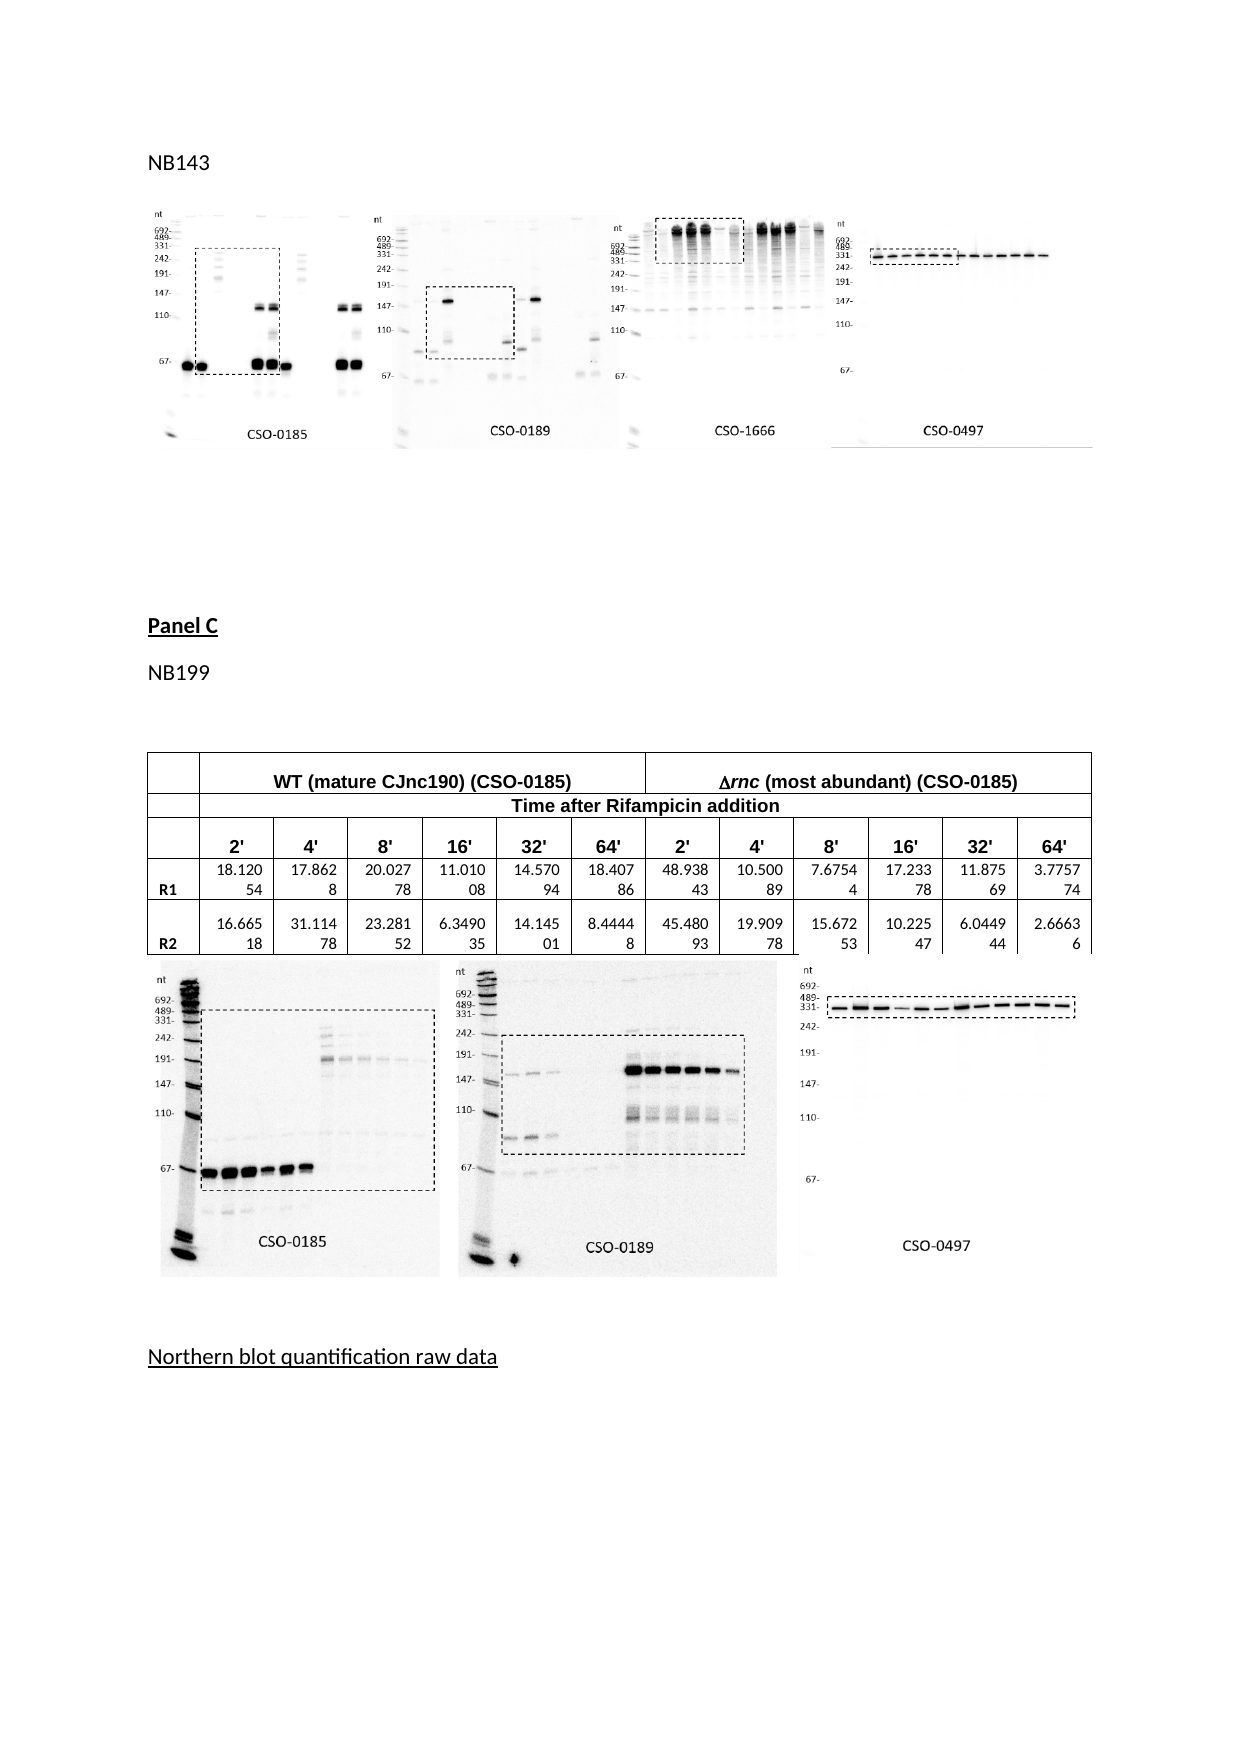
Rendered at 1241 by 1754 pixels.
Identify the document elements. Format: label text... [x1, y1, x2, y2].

table_cell 4' [720, 818, 793, 858]
text Panel C [148, 611, 1093, 639]
table_cell 3.775774 [1018, 859, 1091, 899]
table_header [148, 753, 199, 793]
table_cell 48.93843 [646, 859, 719, 899]
table_cell [148, 818, 199, 858]
picture [147, 194, 1093, 452]
table_cell 64' [572, 818, 645, 858]
table_cell 18.12054 [200, 859, 273, 899]
table_cell R1 [148, 859, 199, 899]
table_cell Time after Rifampicin addition [200, 794, 1091, 817]
table_cell 11.87569 [943, 859, 1017, 899]
table_cell 6.349035 [423, 900, 496, 953]
table_cell 8' [794, 818, 868, 858]
table_cell 16.66518 [200, 900, 273, 953]
table_cell 14.57094 [497, 859, 571, 899]
table_cell 17.23378 [869, 859, 942, 899]
table_cell 7.67544 [794, 859, 868, 899]
table_cell 32' [497, 818, 571, 858]
table_cell 11.01008 [423, 859, 496, 899]
text NB143 [148, 148, 1093, 176]
table_header Drnc (most abundant) (CSO-0185) [646, 753, 1091, 793]
table_cell 14.14501 [497, 900, 571, 953]
table_cell 19.90978 [720, 900, 793, 953]
table_cell [148, 794, 199, 817]
table_cell 2' [646, 818, 719, 858]
text NB199 [148, 658, 1093, 686]
table_cell 20.02778 [348, 859, 422, 899]
table_cell R2 [148, 900, 199, 953]
table_cell 16' [869, 818, 942, 858]
table_cell 10.22547 [869, 900, 942, 953]
table_cell 2.66636 [1018, 900, 1091, 953]
table_cell 10.50089 [720, 859, 793, 899]
table_cell 4' [274, 818, 347, 858]
table_cell 32' [943, 818, 1017, 858]
table_cell 8' [348, 818, 422, 858]
table_cell 6.044944 [943, 900, 1017, 953]
table_cell 8.44448 [572, 900, 645, 953]
table_cell 2' [200, 818, 273, 858]
table_cell 31.11478 [274, 900, 347, 953]
table_cell 64' [1018, 818, 1091, 858]
table_cell 23.28152 [348, 900, 422, 953]
table_cell 45.48093 [646, 900, 719, 953]
table_cell 17.8628 [274, 859, 347, 899]
table_cell 16' [423, 818, 496, 858]
table_cell 15.67253 [794, 900, 868, 953]
table_cell 18.40786 [572, 859, 645, 899]
table_header WT (mature CJnc190) (CSO-0185) [200, 753, 645, 793]
picture [147, 954, 1093, 1277]
text Northern blot quantification raw data [148, 1342, 1093, 1370]
